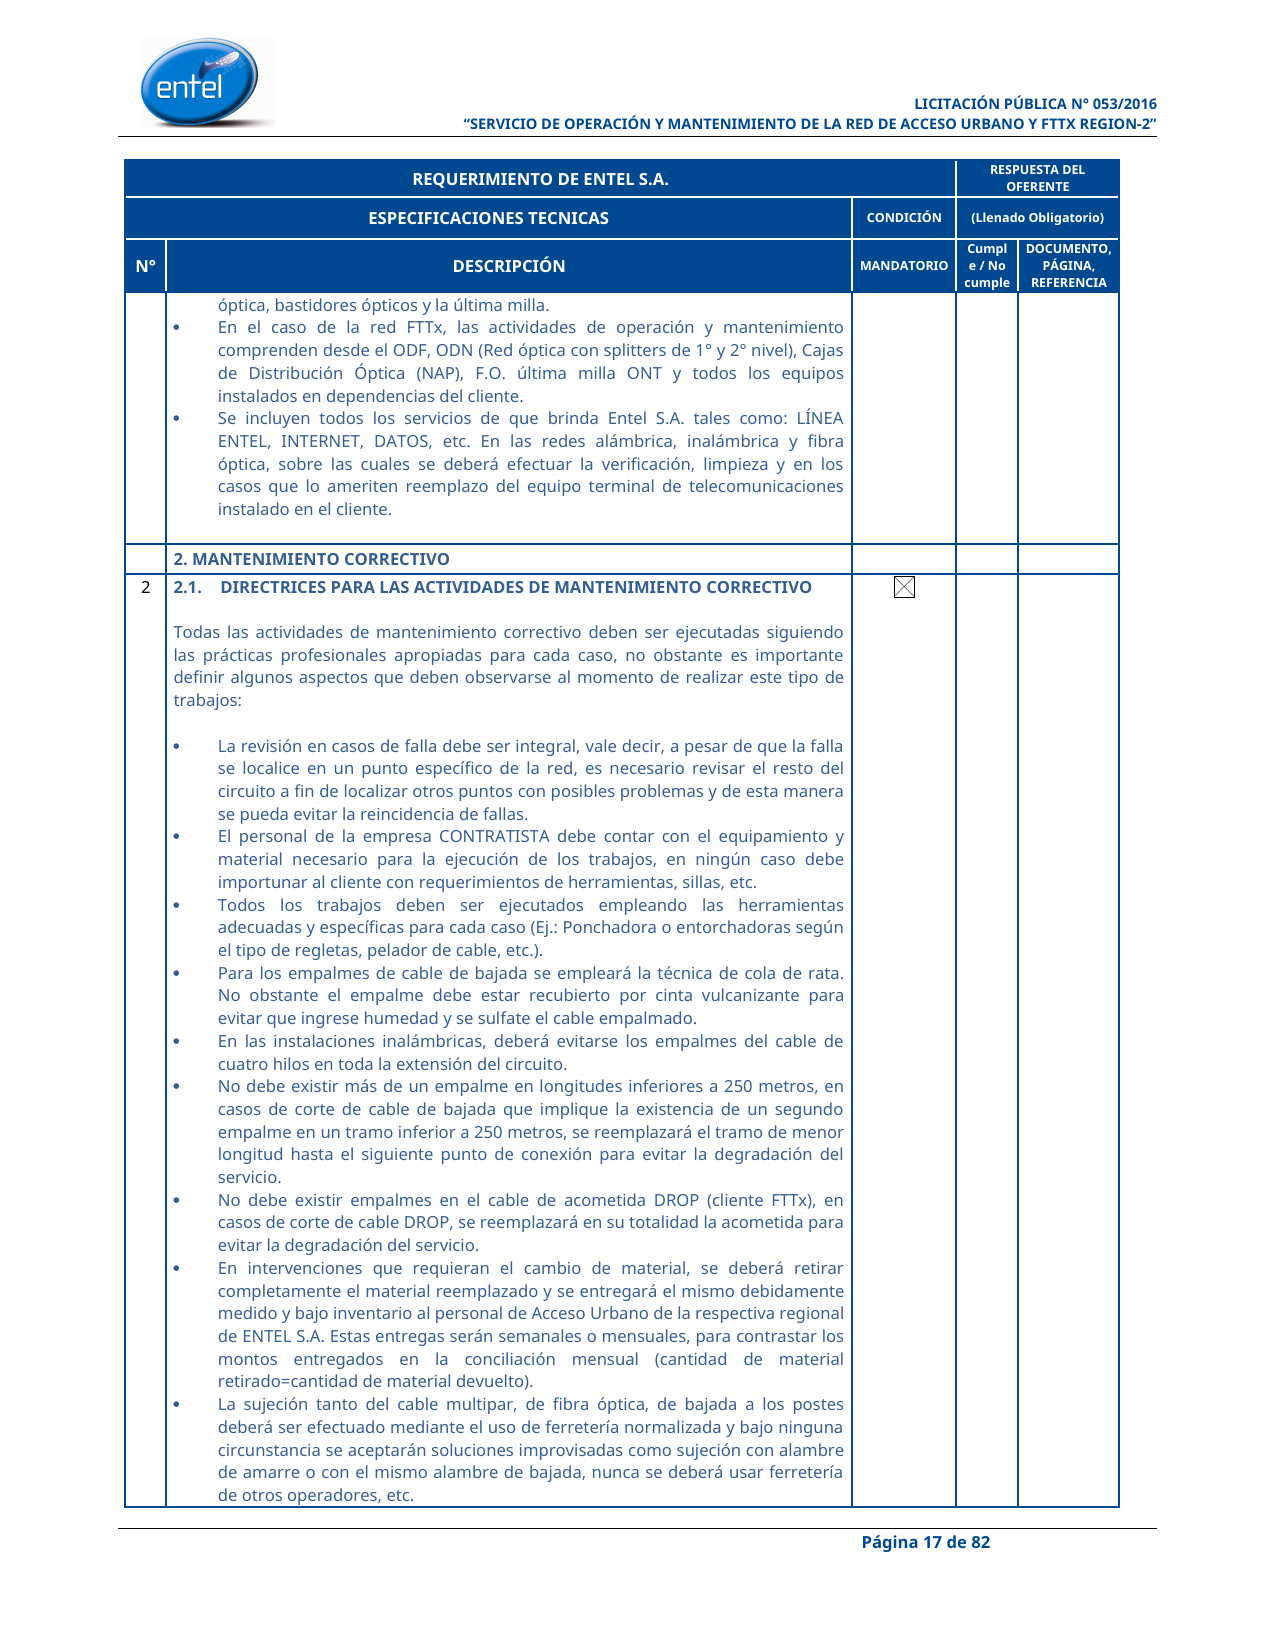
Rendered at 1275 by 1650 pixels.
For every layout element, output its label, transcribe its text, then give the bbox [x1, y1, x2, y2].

table_cell 2 [126, 575, 165, 1506]
table_cell [853, 293, 955, 543]
table_header REQUERIMIENTO DE ENTEL S.A. [126, 161, 955, 196]
table_header RESPUESTA DEL OFERENTE [957, 161, 1118, 196]
table_cell DESCRIPCIÓN [167, 240, 851, 291]
table_cell 2. MANTENIMIENTO CORRECTIVO [167, 545, 851, 573]
table_cell (Llenado Obligatorio) [957, 198, 1118, 238]
table_cell N° [126, 240, 165, 291]
table_cell ESPECIFICACIONES TECNICAS [126, 198, 851, 238]
table_cell Cumple / No cumple [957, 240, 1017, 291]
table_cell [957, 293, 1017, 543]
table_cell [957, 545, 1017, 573]
table_cell DOCUMENTO, PÁGINA, REFERENCIA [1019, 240, 1118, 291]
table_cell 1 [126, 293, 165, 543]
table_cell [853, 545, 955, 573]
table_cell CONDICIÓN [853, 198, 955, 238]
table_cell [126, 545, 165, 573]
table_cell [1019, 545, 1118, 573]
table_cell [957, 575, 1017, 1506]
table_cell MANDATORIO [853, 240, 955, 291]
table_cell [1019, 575, 1118, 1506]
table_cell [1019, 293, 1118, 543]
picture [140, 36, 276, 128]
table_cell [853, 575, 955, 1506]
